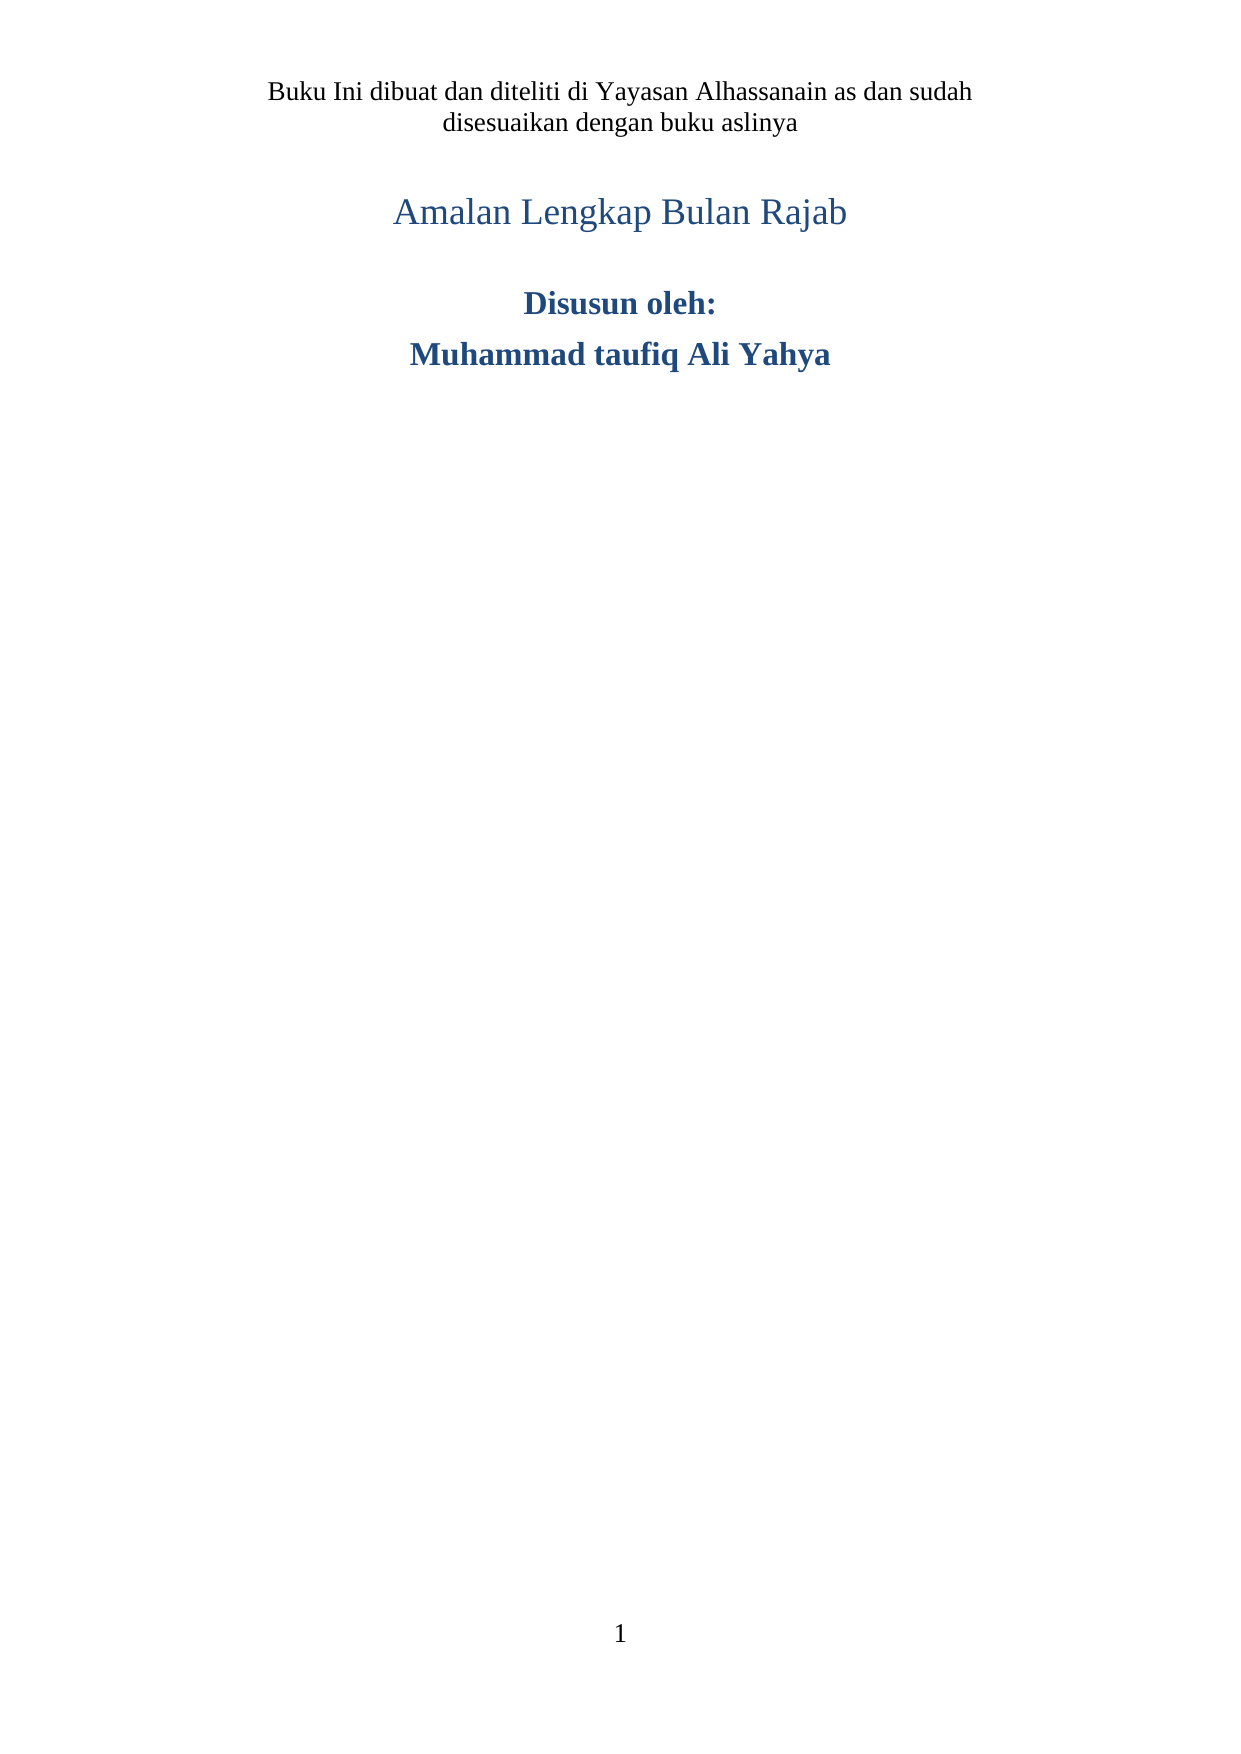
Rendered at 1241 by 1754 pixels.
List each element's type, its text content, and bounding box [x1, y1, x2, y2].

subtitle Amalan Lengkap Bulan Rajab [236, 190, 1004, 233]
subtitle Muhammad taufiq Ali Yahya [236, 334, 1004, 373]
subtitle Disusun oleh: [236, 284, 1004, 322]
